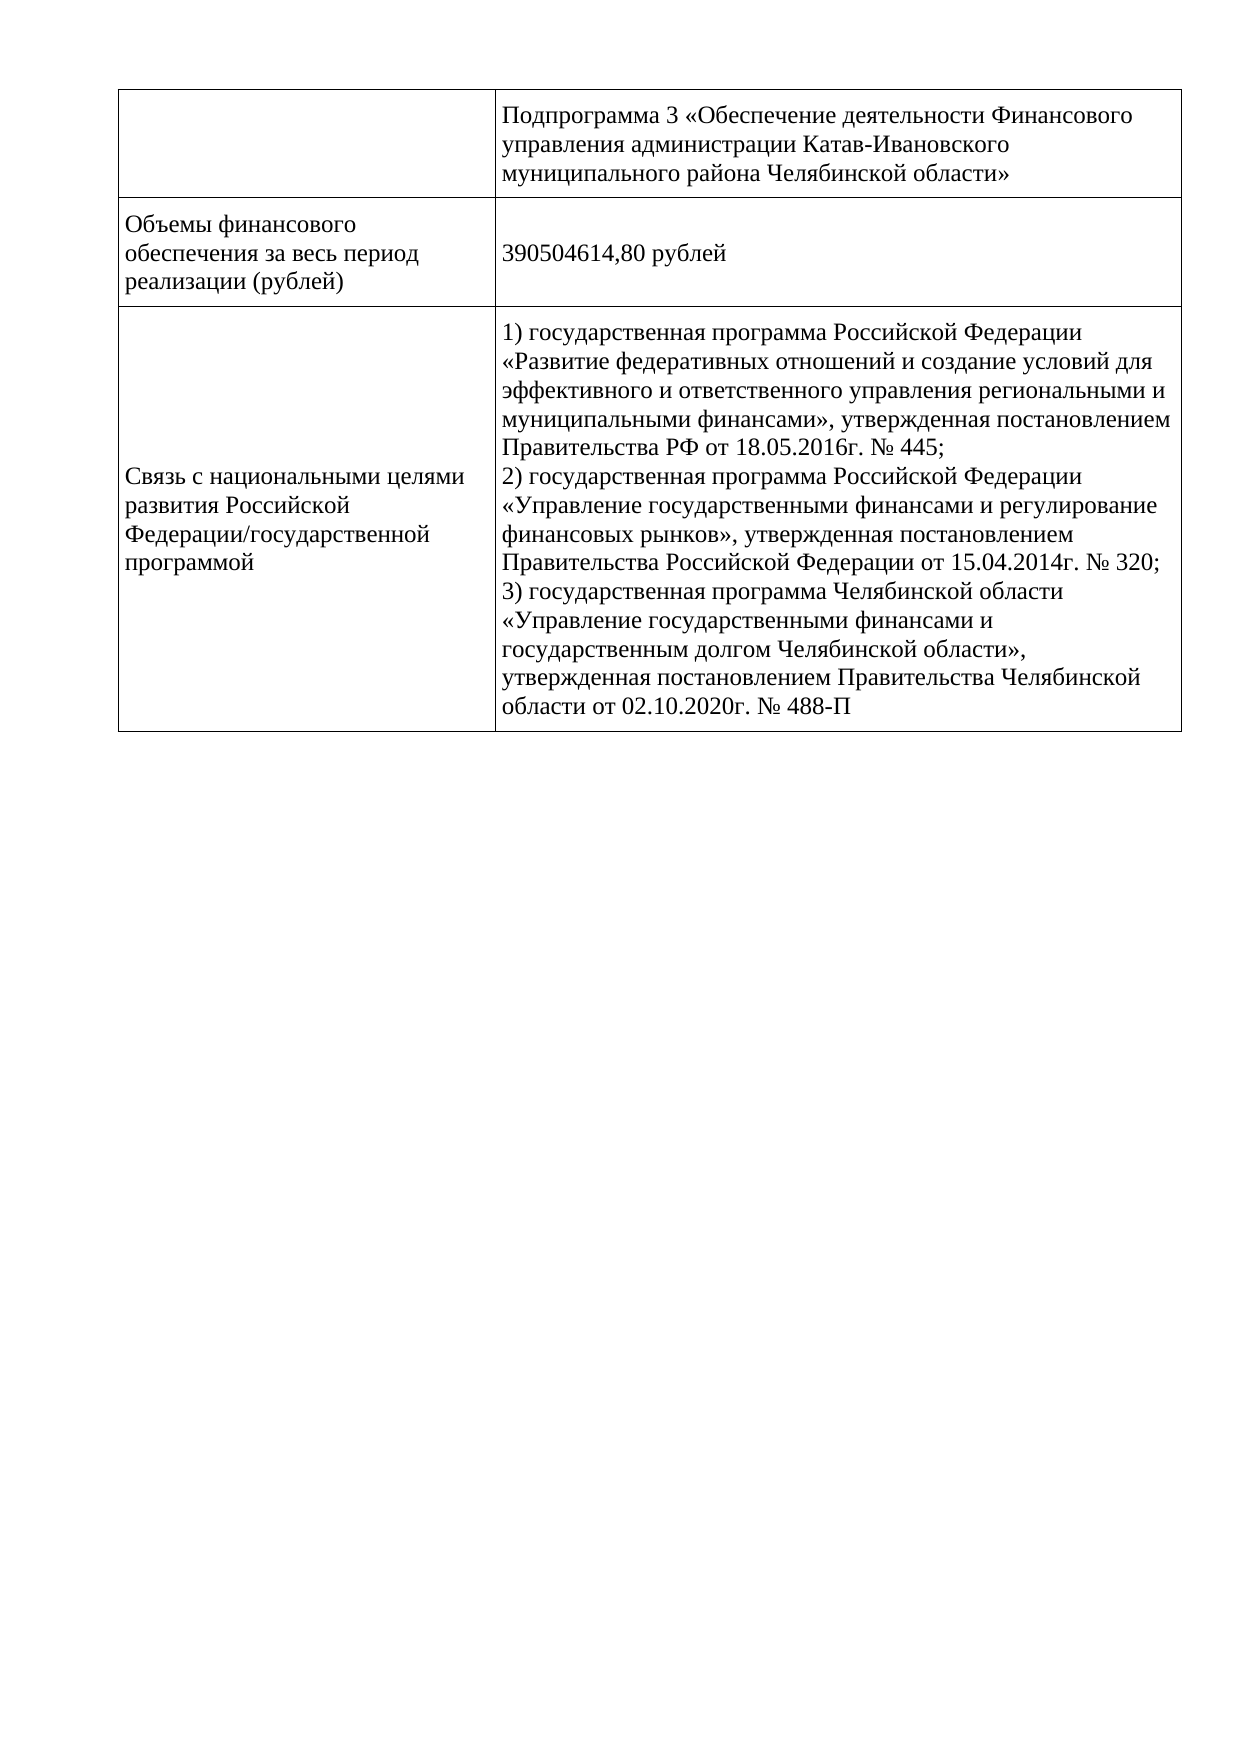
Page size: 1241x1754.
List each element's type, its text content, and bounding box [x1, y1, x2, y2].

table_cell Подпрограмма 3 «Обеспечение деятельности Финансового управления администрации Катав-Ивановского муниципального района Челябинской области» [496, 90, 1181, 197]
table_cell 1) государственная программа Российской Федерации «Развитие федеративных отношений и создание условий для эффективного и ответственного управления региональными и муниципальными финансами», утвержденная постановлением Правительства РФ от 18.05.2016г. № 445; 2) государственная программа Российской Федерации «Управление государственными финансами и регулирование финансовых рынков», утвержденная постановлением Правительства Российской Федерации от 15.04.2014г. № 320; 3) государственная программа Челябинской области «Управление государственными финансами и государственным долгом Челябинской области», утвержденная постановлением Правительства Челябинской области от 02.10.2020г. № 488-П [496, 307, 1181, 731]
table_cell 390504614,80 рублей [496, 198, 1181, 306]
table_cell Связь с национальными целями развития Российской Федерации/государственной программой [119, 307, 495, 731]
table_cell Объемы финансового обеспечения за весь период реализации (рублей) [119, 198, 495, 306]
